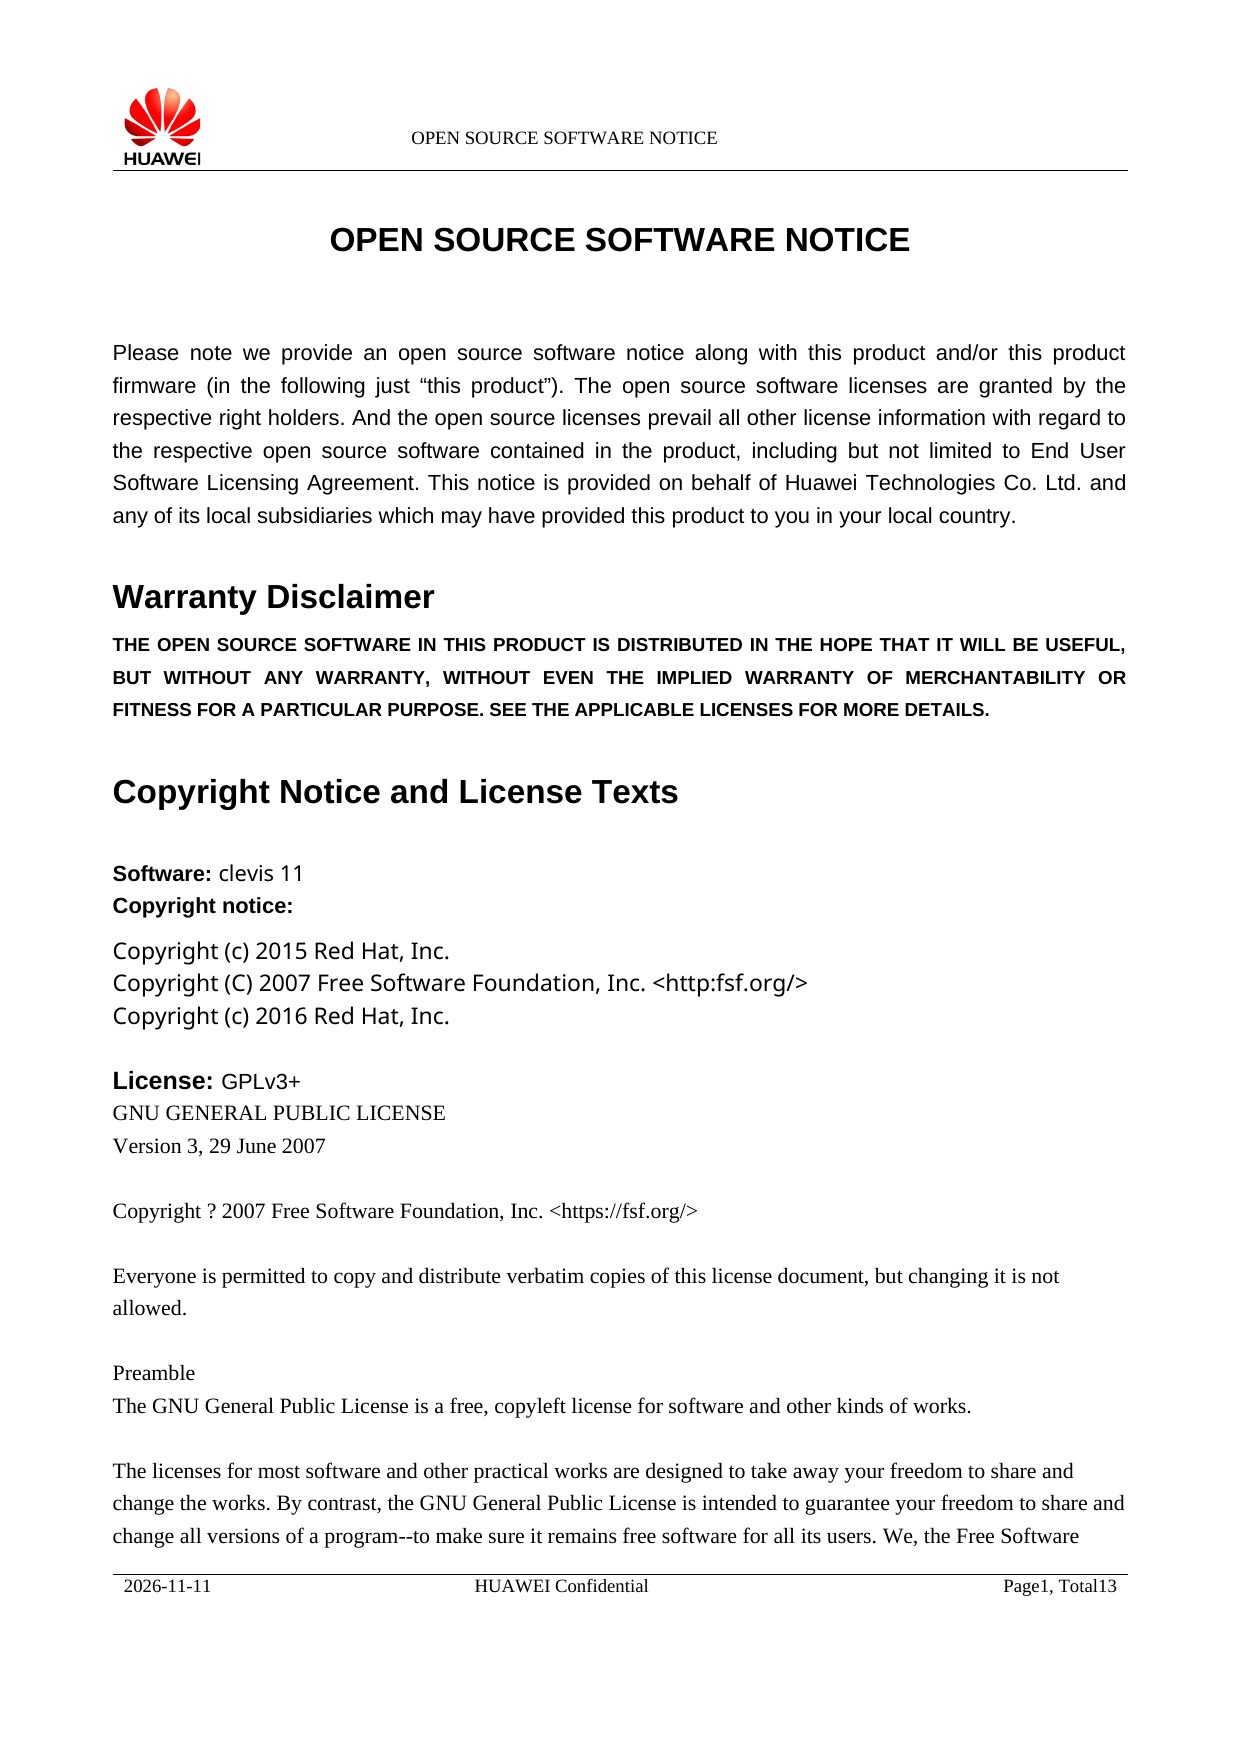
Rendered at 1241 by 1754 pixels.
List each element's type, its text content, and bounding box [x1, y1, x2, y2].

text License: GPLv3+ [112, 1064, 1128, 1096]
text OPEN SOURCE SOFTWARE NOTICE [112, 206, 1128, 271]
text Please note we provide an open source software notice along with this product and/or this product firmware (in the following just “this product”). The open source software licenses are granted by the respective right holders. And the open source licenses prevail all other license information with regard to the respective open source software contained in the product, including but not limited to End User Software Licensing Agreement. This notice is provided on behalf of Huawei Technologies Co. Ltd. and any of its local subsidiaries which may have provided this product to you in your local country. [112, 336, 1128, 531]
title Software: clevis 11 [112, 856, 1128, 889]
text Copyright (c) 2015 Red Hat, Inc. Copyright (C) 2007 Free Software Foundation, Inc. <http:fsf.org/> Copyright (c) 2016 Red Hat, Inc. [112, 934, 1128, 1064]
picture [124, 88, 201, 165]
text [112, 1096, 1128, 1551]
text Copyright Notice and License Texts [112, 759, 1128, 824]
text Copyright notice: [112, 889, 1128, 921]
text The open source software in this product is distributed in the hope that it will be useful, but WITHOUT ANY WARRANTY, without even the implied warranty of MERCHANTABILITY or FITNESS FOR A PARTICULAR PURPOSE. See the applicable licenses for more details. [112, 629, 1128, 726]
text Warranty Disclaimer [112, 564, 1128, 629]
